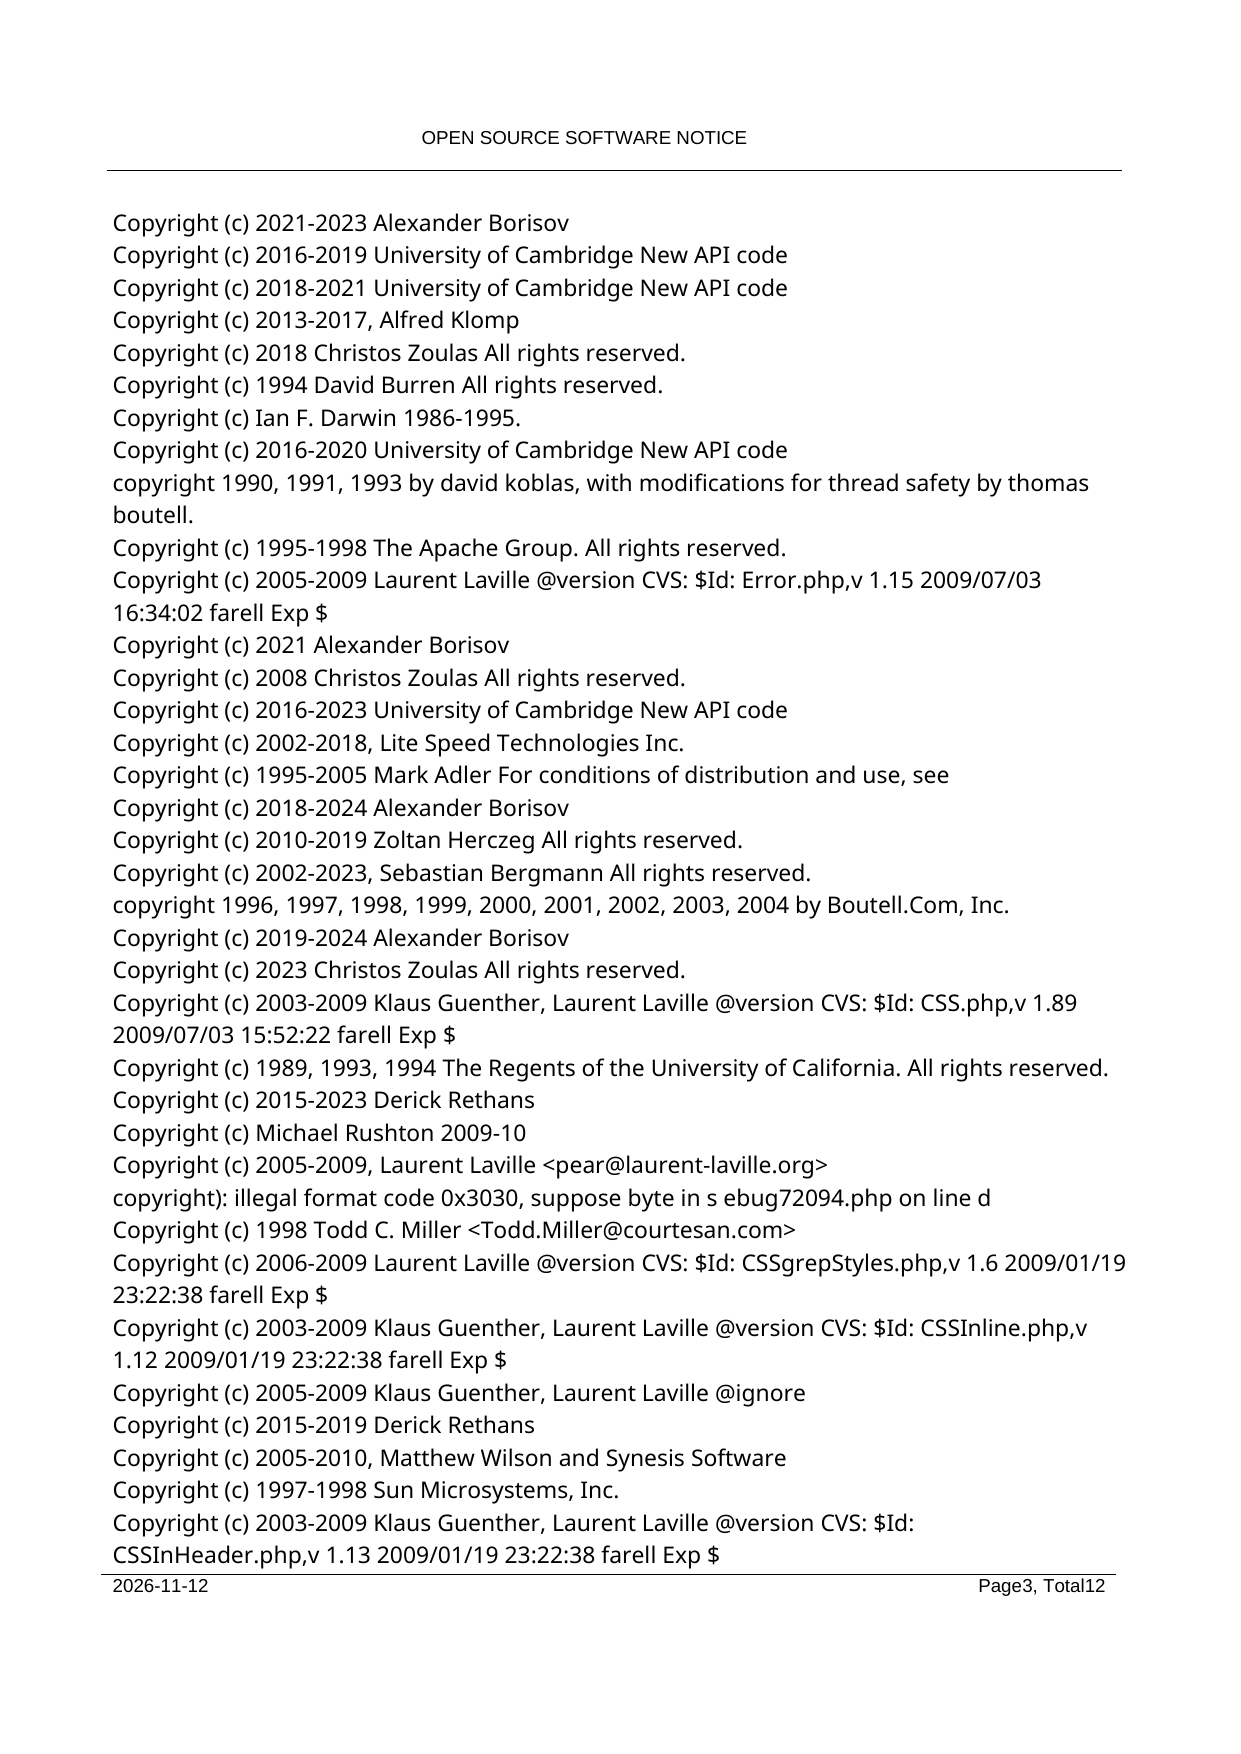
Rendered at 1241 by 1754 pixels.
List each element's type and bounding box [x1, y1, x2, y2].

text [112, 206, 1128, 1571]
